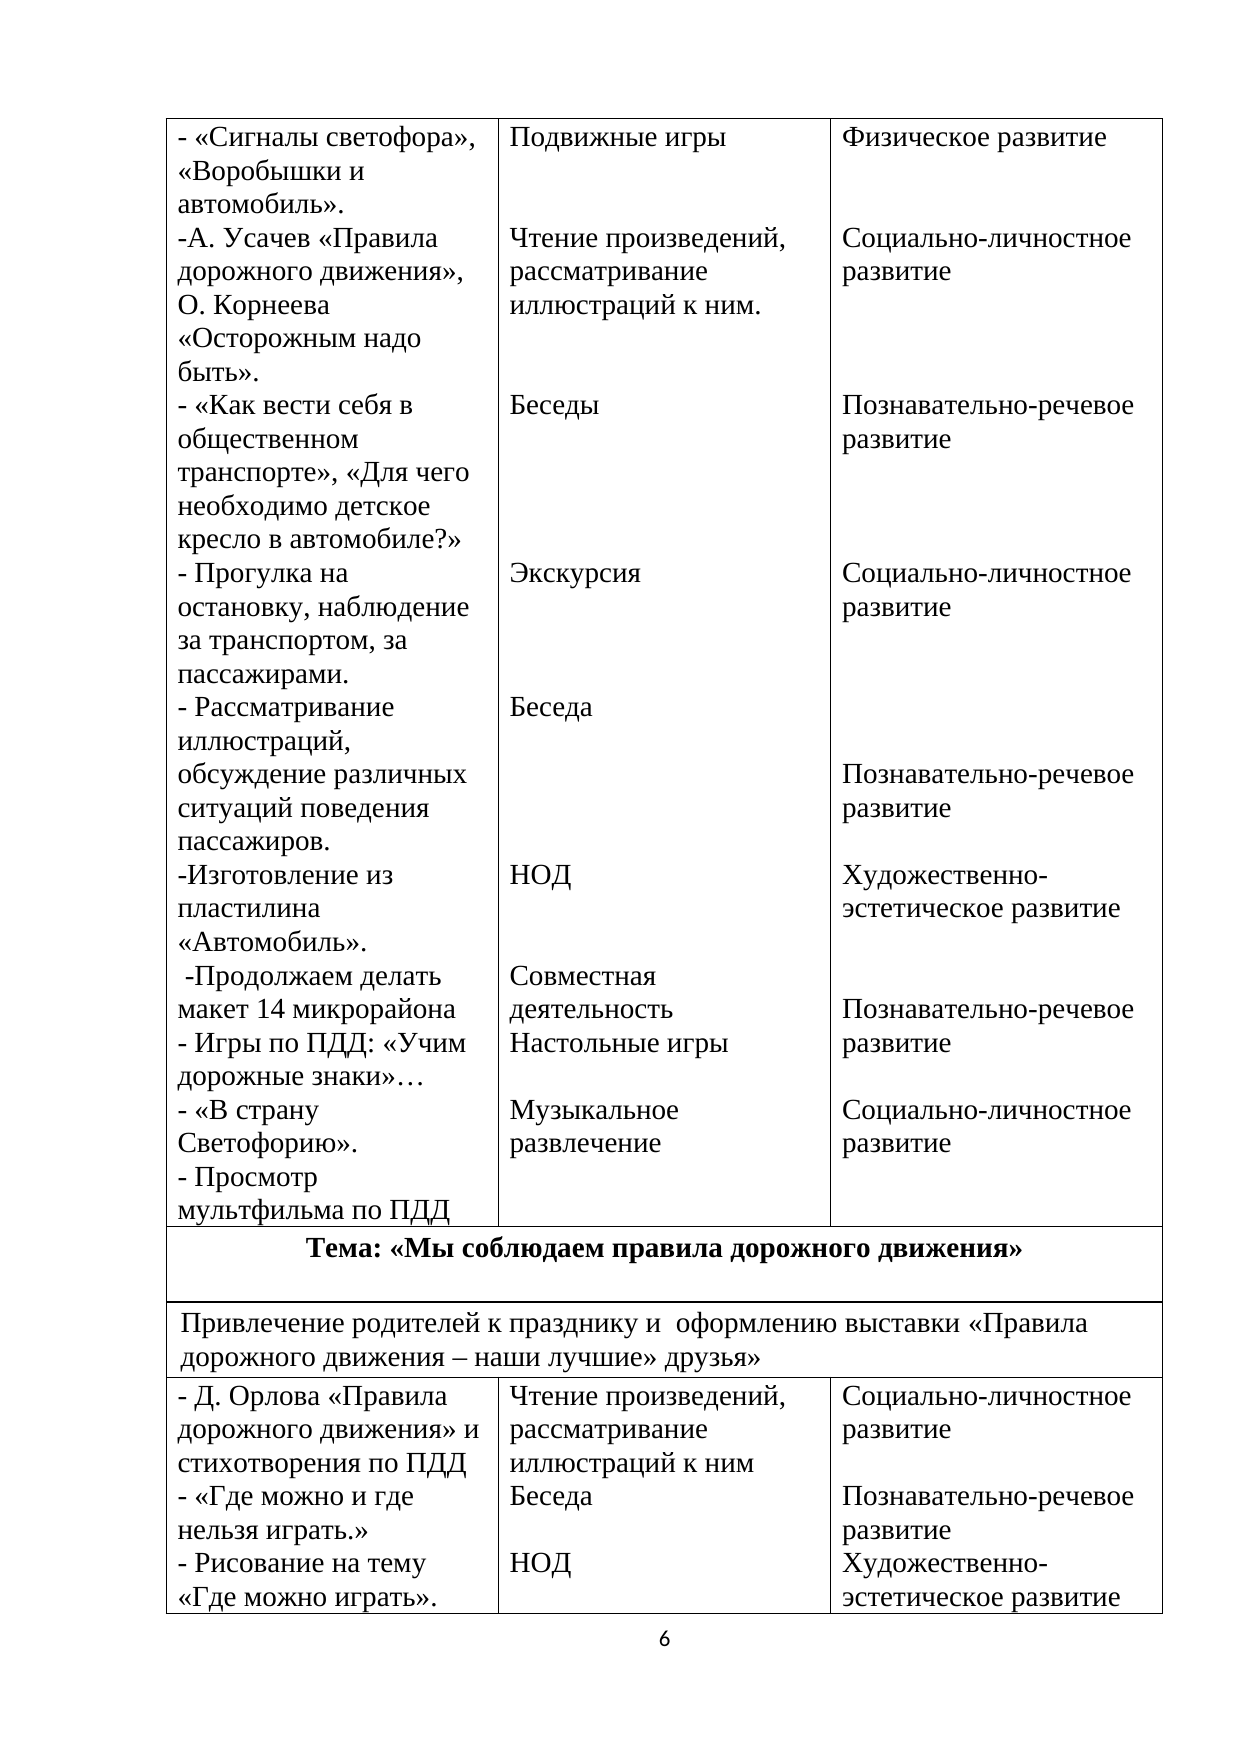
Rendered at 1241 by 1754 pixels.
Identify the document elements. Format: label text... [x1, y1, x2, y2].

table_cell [167, 1378, 498, 1612]
table_cell Привлечение родителей к празднику и оформлению выставки «Правила дорожного движения – наши лучшие» друзья» [167, 1303, 1162, 1377]
table_cell Физическое развитие Социально-личностное развитие Познавательно-речевое развитие Социально-личностное развитие Познавательно-речевое развитие Художественно-эстетическое развитие Познавательно-речевое развитие Социально-личностное развитие [831, 119, 1162, 1226]
table_cell - «Сигналы светофора», «Воробышки и автомобиль». -А. Усачев «Правила дорожного движения», О. Корнеева «Осторожным надо быть». - «Как вести себя в общественном транспорте», «Для чего необходимо детское кресло в автомобиле?» - Прогулка на остановку, наблюдение за транспортом, за пассажирами. - Рассматривание иллюстраций, обсуждение различных ситуаций поведения пассажиров. -Изготовление из пластилина «Автомобиль». -Продолжаем делать макет 14 микрорайона - Игры по ПДД: «Учим дорожные знаки»… - «В страну Светофорию». - Просмотр мультфильма по ПДД [167, 119, 498, 1226]
table_cell Подвижные игры Чтение произведений, рассматривание иллюстраций к ним. Беседы Экскурсия Беседа НОД Совместная деятельность Настольные игры Музыкальное развлечение [499, 119, 830, 1226]
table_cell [499, 1378, 830, 1612]
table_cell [831, 1378, 1162, 1612]
table_cell Тема: «Мы соблюдаем правила дорожного движения» [167, 1227, 1162, 1301]
